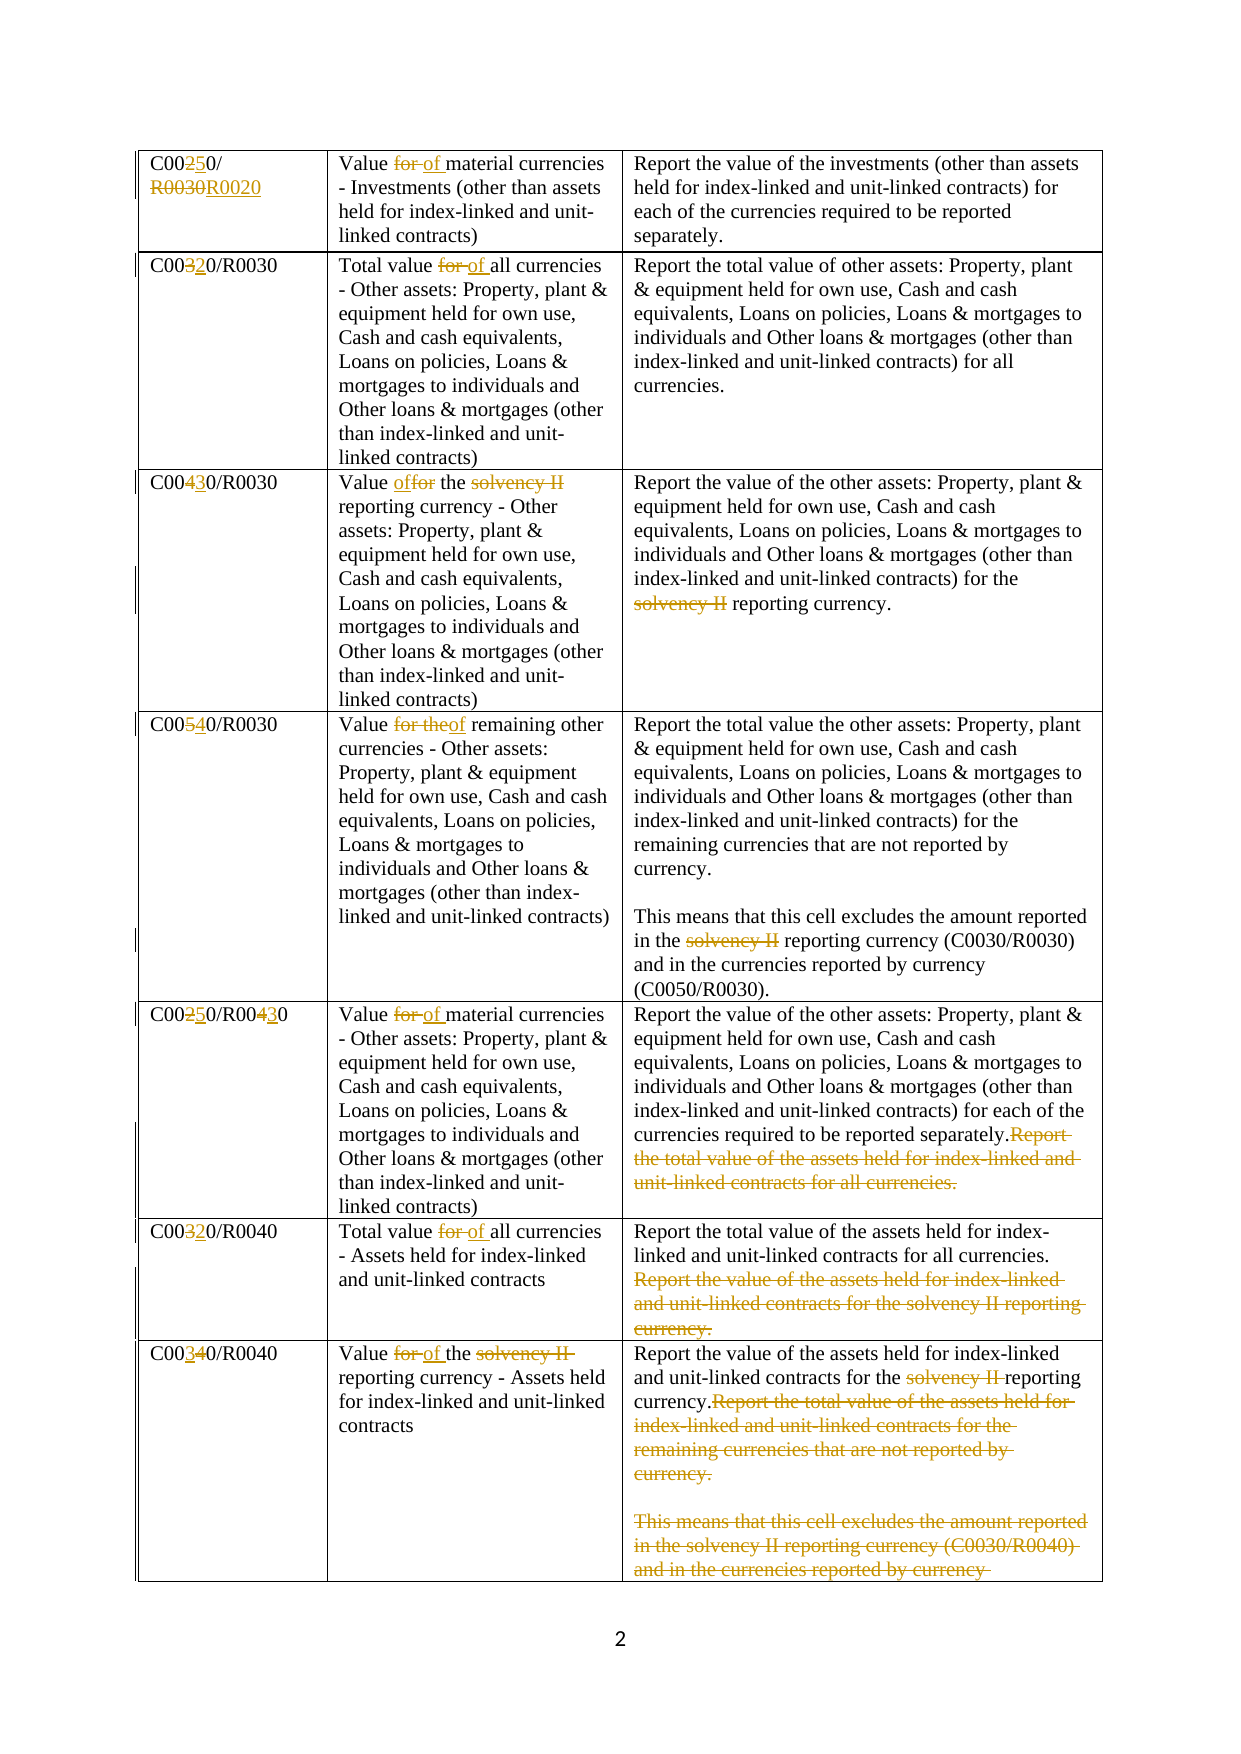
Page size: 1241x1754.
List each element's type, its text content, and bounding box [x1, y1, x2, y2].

table_cell Value material currencies - Other assets: Property, plant & equipment held for own use, Cash and cash equivalents, Loans on policies, Loans & mortgages to individuals and Other loans & mortgages (other than index-linked and unit-linked contracts) [328, 1002, 622, 1218]
table_cell Report the total value of the assets held for index-linked and unit-linked contracts for all currencies. [623, 1219, 1102, 1339]
table_cell C000/ [139, 151, 327, 251]
table_cell Report the value of the other assets: Property, plant & equipment held for own use, Cash and cash equivalents, Loans on policies, Loans & mortgages to individuals and Other loans & mortgages (other than index-linked and unit-linked contracts) for the reporting currency. [623, 470, 1102, 711]
table_cell C000/R0040 [139, 1219, 327, 1339]
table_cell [328, 1341, 622, 1581]
table_cell Value material currencies - Investments (other than assets held for index-linked and unit-linked contracts) [328, 151, 622, 251]
table_cell Report the total value of other assets: Property, plant & equipment held for own use, Cash and cash equivalents, Loans on policies, Loans & mortgages to individuals and Other loans & mortgages (other than index-linked and unit-linked contracts) for all currencies. [623, 253, 1102, 469]
table_cell C000/R0030 [139, 470, 327, 711]
table_cell Value remaining other currencies - Other assets: Property, plant & equipment held for own use, Cash and cash equivalents, Loans on policies, Loans & mortgages to individuals and Other loans & mortgages (other than index-linked and unit-linked contracts) [328, 712, 622, 1001]
table_cell Total value all currencies - Assets held for index-linked and unit-linked contracts [328, 1219, 622, 1339]
table_cell C000/R0030 [139, 712, 327, 1001]
table_cell C000/R000 [139, 1002, 327, 1218]
table_cell C000/R0030 [139, 253, 327, 469]
table_cell Value the reporting currency - Other assets: Property, plant & equipment held for own use, Cash and cash equivalents, Loans on policies, Loans & mortgages to individuals and Other loans & mortgages (other than index-linked and unit-linked contracts) [328, 470, 622, 711]
table_cell Total value all currencies - Other assets: Property, plant & equipment held for own use, Cash and cash equivalents, Loans on policies, Loans & mortgages to individuals and Other loans & mortgages (other than index-linked and unit-linked contracts) [328, 253, 622, 469]
table_cell Report the total value the other assets: Property, plant & equipment held for own use, Cash and cash equivalents, Loans on policies, Loans & mortgages to individuals and Other loans & mortgages (other than index-linked and unit-linked contracts) for the remaining currencies that are not reported by currency. This means that this cell excludes the amount reported in the reporting currency (C0030/R0030) and in the currencies reported by currency (C0050/R0030). [623, 712, 1102, 1001]
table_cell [623, 1341, 1102, 1581]
table_cell Report the value of the investments (other than assets held for index-linked and unit-linked contracts) for each of the currencies required to be reported separately. [623, 151, 1102, 251]
table_cell Report the value of the other assets: Property, plant & equipment held for own use, Cash and cash equivalents, Loans on policies, Loans & mortgages to individuals and Other loans & mortgages (other than index-linked and unit-linked contracts) for each of the currencies required to be reported separately. [623, 1002, 1102, 1218]
table_cell C000/R0040 [139, 1341, 327, 1581]
